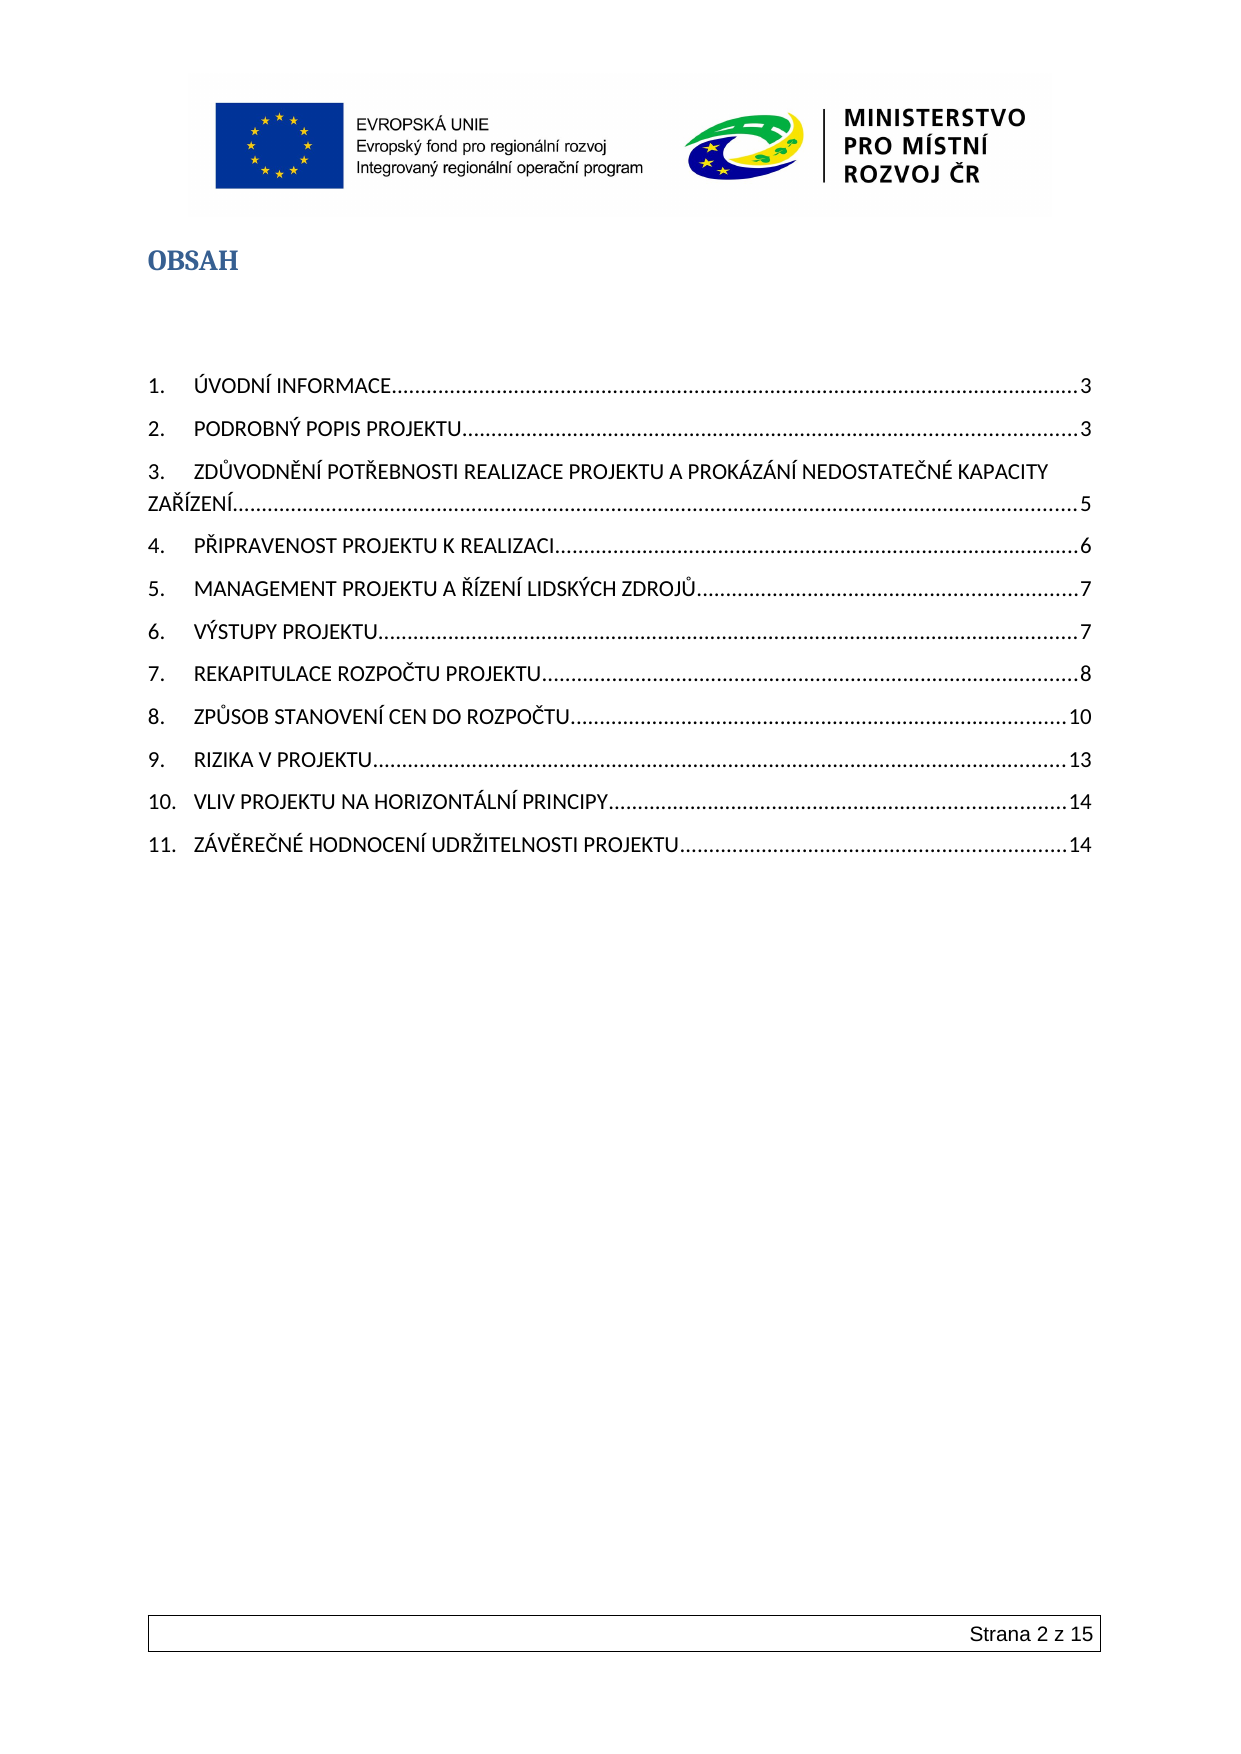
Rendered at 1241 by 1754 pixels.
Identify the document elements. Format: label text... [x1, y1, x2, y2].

picture [187, 73, 1053, 217]
text Obsah [148, 244, 1093, 278]
